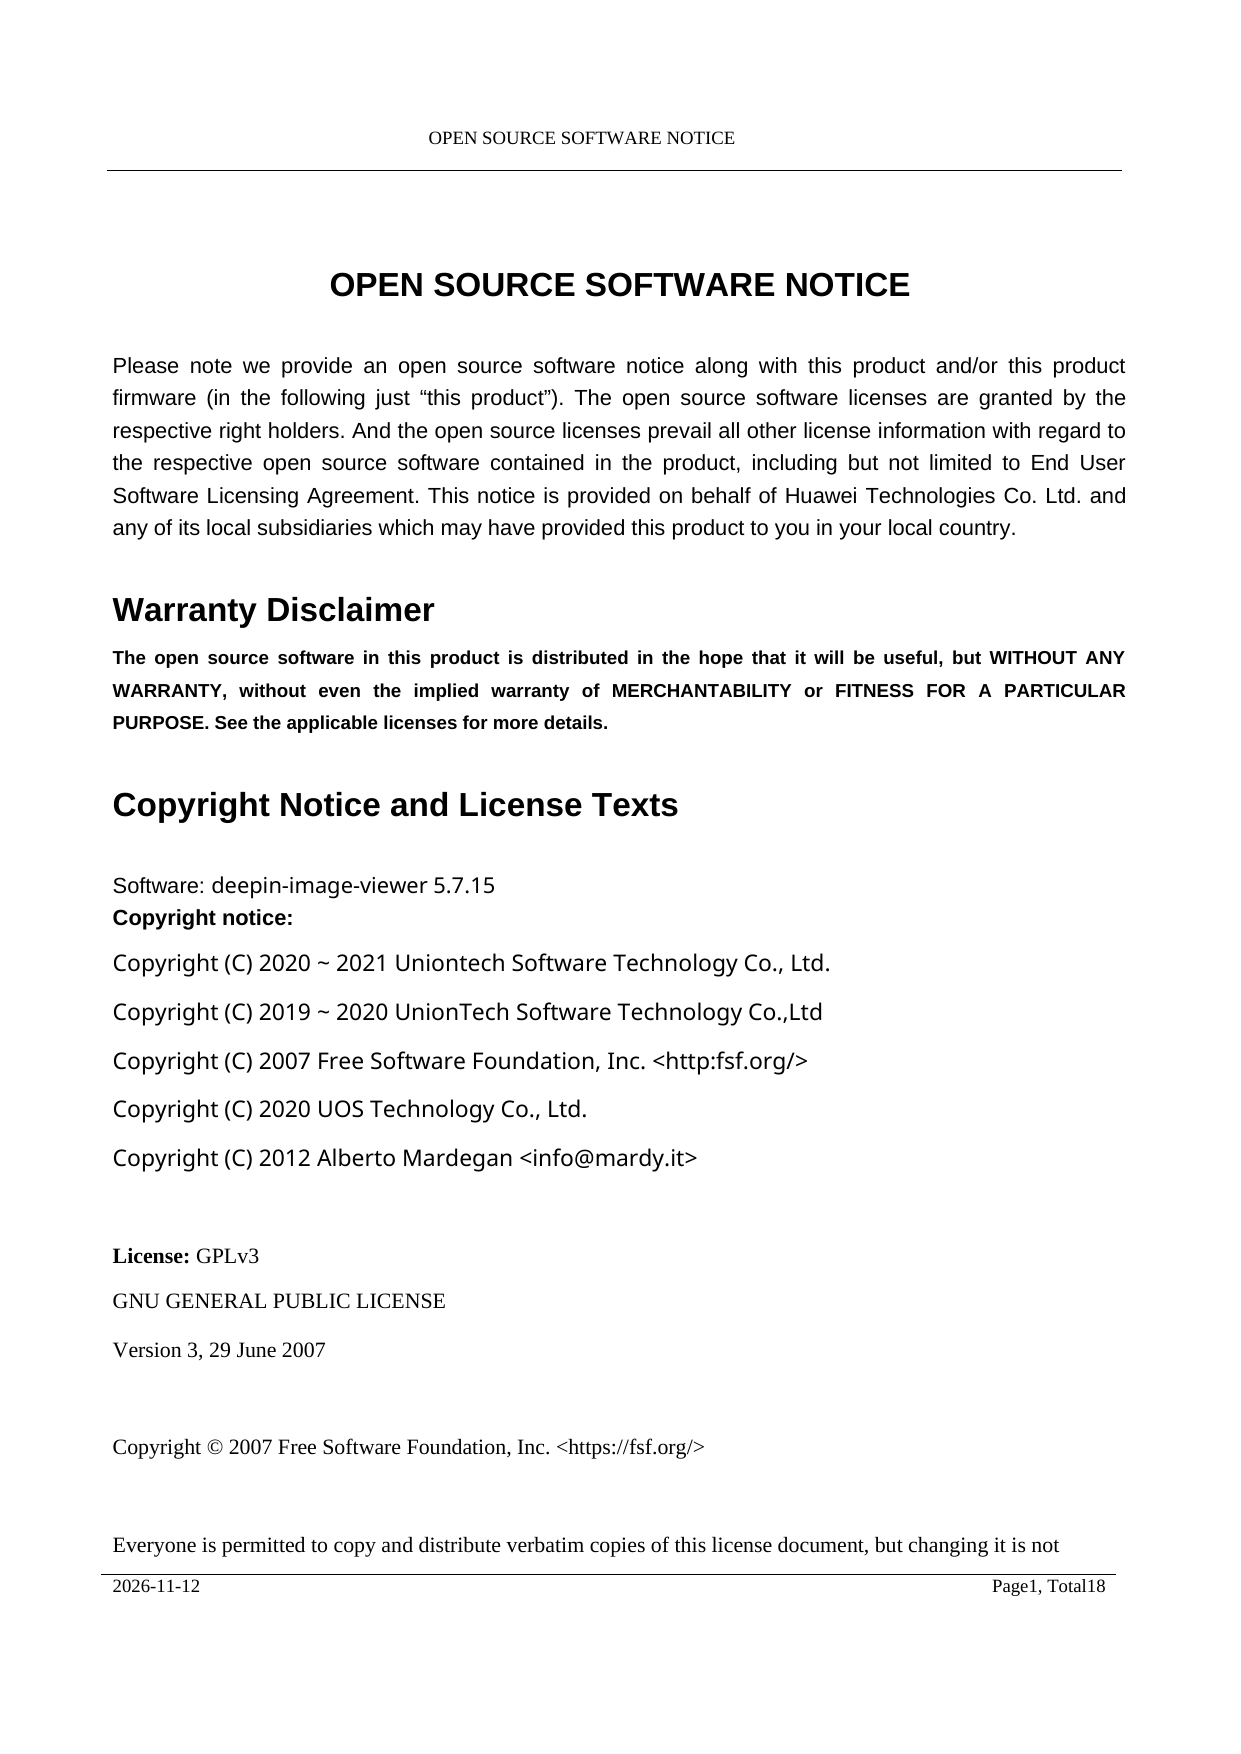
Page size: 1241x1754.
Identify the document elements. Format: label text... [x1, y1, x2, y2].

text OPEN SOURCE SOFTWARE NOTICE [112, 251, 1128, 316]
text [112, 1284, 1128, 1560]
text Please note we provide an open source software notice along with this product and/or this product firmware (in the following just “this product”). The open source software licenses are granted by the respective right holders. And the open source licenses prevail all other license information with regard to the respective open source software contained in the product, including but not limited to End User Software Licensing Agreement. This notice is provided on behalf of Huawei Technologies Co. Ltd. and any of its local subsidiaries which may have provided this product to you in your local country. [112, 349, 1128, 544]
text License: GPLv3 [112, 1239, 1128, 1272]
text The open source software in this product is distributed in the hope that it will be useful, but WITHOUT ANY WARRANTY, without even the implied warranty of MERCHANTABILITY or FITNESS FOR A PARTICULAR PURPOSE. See the applicable licenses for more details. [112, 641, 1128, 739]
text Copyright notice: [112, 901, 1128, 934]
text Warranty Disclaimer [112, 576, 1128, 641]
text Copyright Notice and License Texts [112, 771, 1128, 836]
text ﻿Copyright (C) 2020 ~ 2021 Uniontech Software Technology Co., Ltd. Copyright (C) 2019 ~ 2020 UnionTech Software Technology Co.,Ltd Copyright (C) 2007 Free Software Foundation, Inc. <http:fsf.org/> Copyright (C) 2020 UOS Technology Co., Ltd. Copyright (C) 2012 Alberto Mardegan <info@mardy.it> [112, 947, 1128, 1223]
text Software: deepin-image-viewer 5.7.15 [112, 869, 1128, 901]
